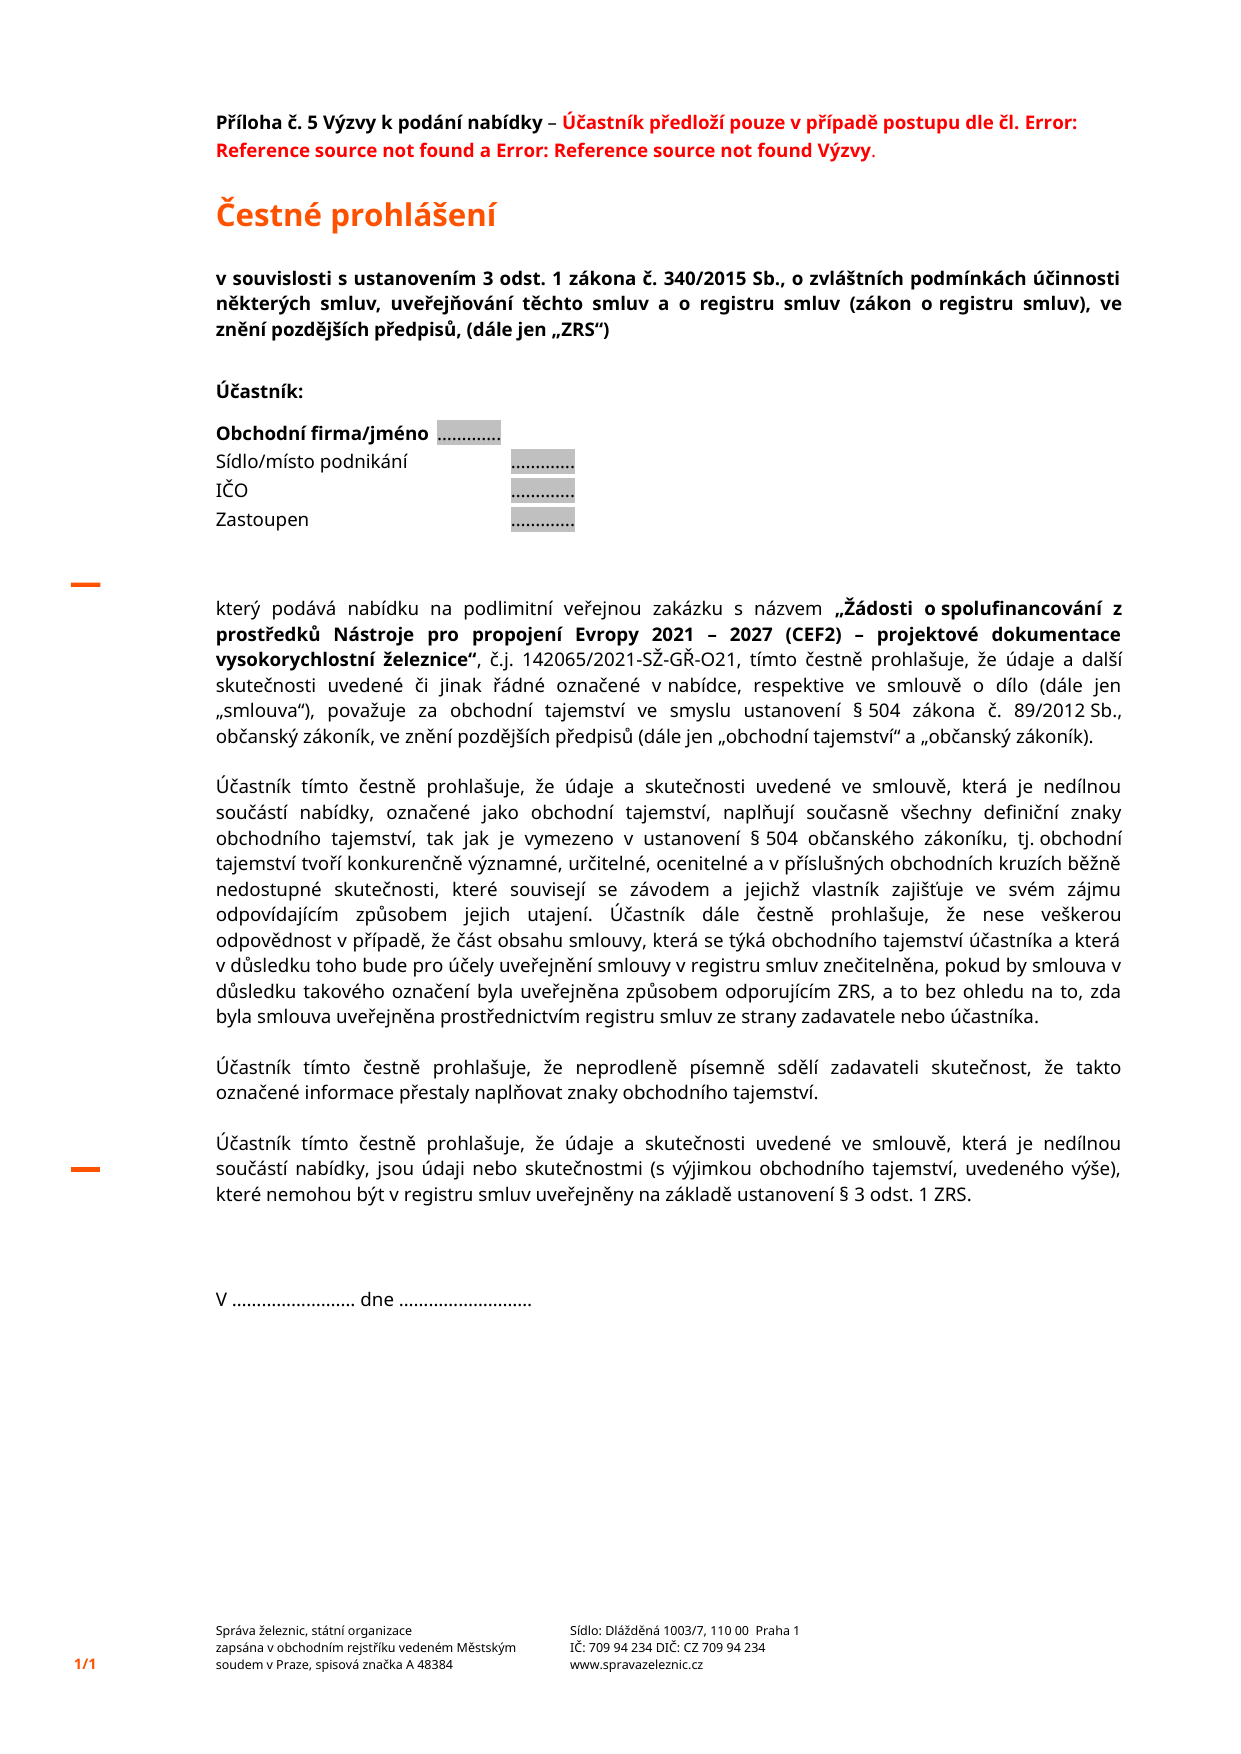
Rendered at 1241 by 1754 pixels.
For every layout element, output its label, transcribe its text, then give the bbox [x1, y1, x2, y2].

text V ………………….… dne ……………………… [216, 1282, 1121, 1311]
text Účastník tímto čestně prohlašuje, že údaje a skutečnosti uvedené ve smlouvě, která je nedílnou součástí nabídky, označené jako obchodní tajemství, naplňují současně všechny definiční znaky obchodního tajemství, tak jak je vymezeno v ustanovení § 504 občanského zákoníku, tj. obchodní tajemství tvoří konkurenčně významné, určitelné, ocenitelné a v příslušných obchodních kruzích běžně nedostupné skutečnosti, které souvisejí se závodem a jejichž vlastník zajišťuje ve svém zájmu odpovídajícím způsobem jejich utajení. Účastník dále čestně prohlašuje, že nese veškerou odpovědnost v případě, že část obsahu smlouvy, která se týká obchodního tajemství účastníka a která v důsledku toho bude pro účely uveřejnění smlouvy v registru smluv znečitelněna, pokud by smlouva v důsledku takového označení byla uveřejněna způsobem odporujícím ZRS, a to bez ohledu na to, zda byla smlouva uveřejněna prostřednictvím registru smluv ze strany zadavatele nebo účastníka. [216, 774, 1122, 1029]
text který podává nabídku na podlimitní veřejnou zakázku s názvem „Žádosti o spolufinancování z prostředků Nástroje pro propojení Evropy 2021 – 2027 (CEF2) – projektové dokumentace vysokorychlostní železnice“, č.j. 142065/2021-SŽ-GŘ-O21, tímto čestně prohlašuje, že údaje a další skutečnosti uvedené či jinak řádné označené v nabídce, respektive ve smlouvě o dílo (dále jen „smlouva“), považuje za obchodní tajemství ve smyslu ustanovení § 504 zákona č. 89/2012 Sb., občanský zákoník, ve znění pozdějších předpisů (dále jen „obchodní tajemství“ a „občanský zákoník). [216, 596, 1122, 749]
text Účastník tímto čestně prohlašuje, že údaje a skutečnosti uvedené ve smlouvě, která je nedílnou součástí nabídky, jsou údaji nebo skutečnostmi (s výjimkou obchodního tajemství, uvedeného výše), které nemohou být v registru smluv uveřejněny na základě ustanovení § 3 odst. 1 ZRS. [216, 1130, 1122, 1207]
text Účastník: [216, 373, 1122, 404]
text Účastník tímto čestně prohlašuje, že neprodleně písemně sdělí zadavateli skutečnost, že takto označené informace přestaly naplňovat znaky obchodního tajemství. [216, 1054, 1122, 1105]
text v souvislosti s ustanovením 3 odst. 1 zákona č. 340/2015 Sb., o zvláštních podmínkách účinnosti některých smluv, uveřejňování těchto smluv a o registru smluv (zákon o registru smluv), ve znění pozdějších předpisů, (dále jen „ZRS“) [216, 265, 1122, 342]
text Sídlo/místo podnikání …………. [216, 446, 1122, 475]
text Čestné prohlášení [216, 193, 1122, 236]
text Zastoupen …………. [216, 504, 1122, 533]
text Obchodní firma/jméno …………. [216, 417, 1122, 446]
text IČO …………. [216, 475, 1122, 504]
